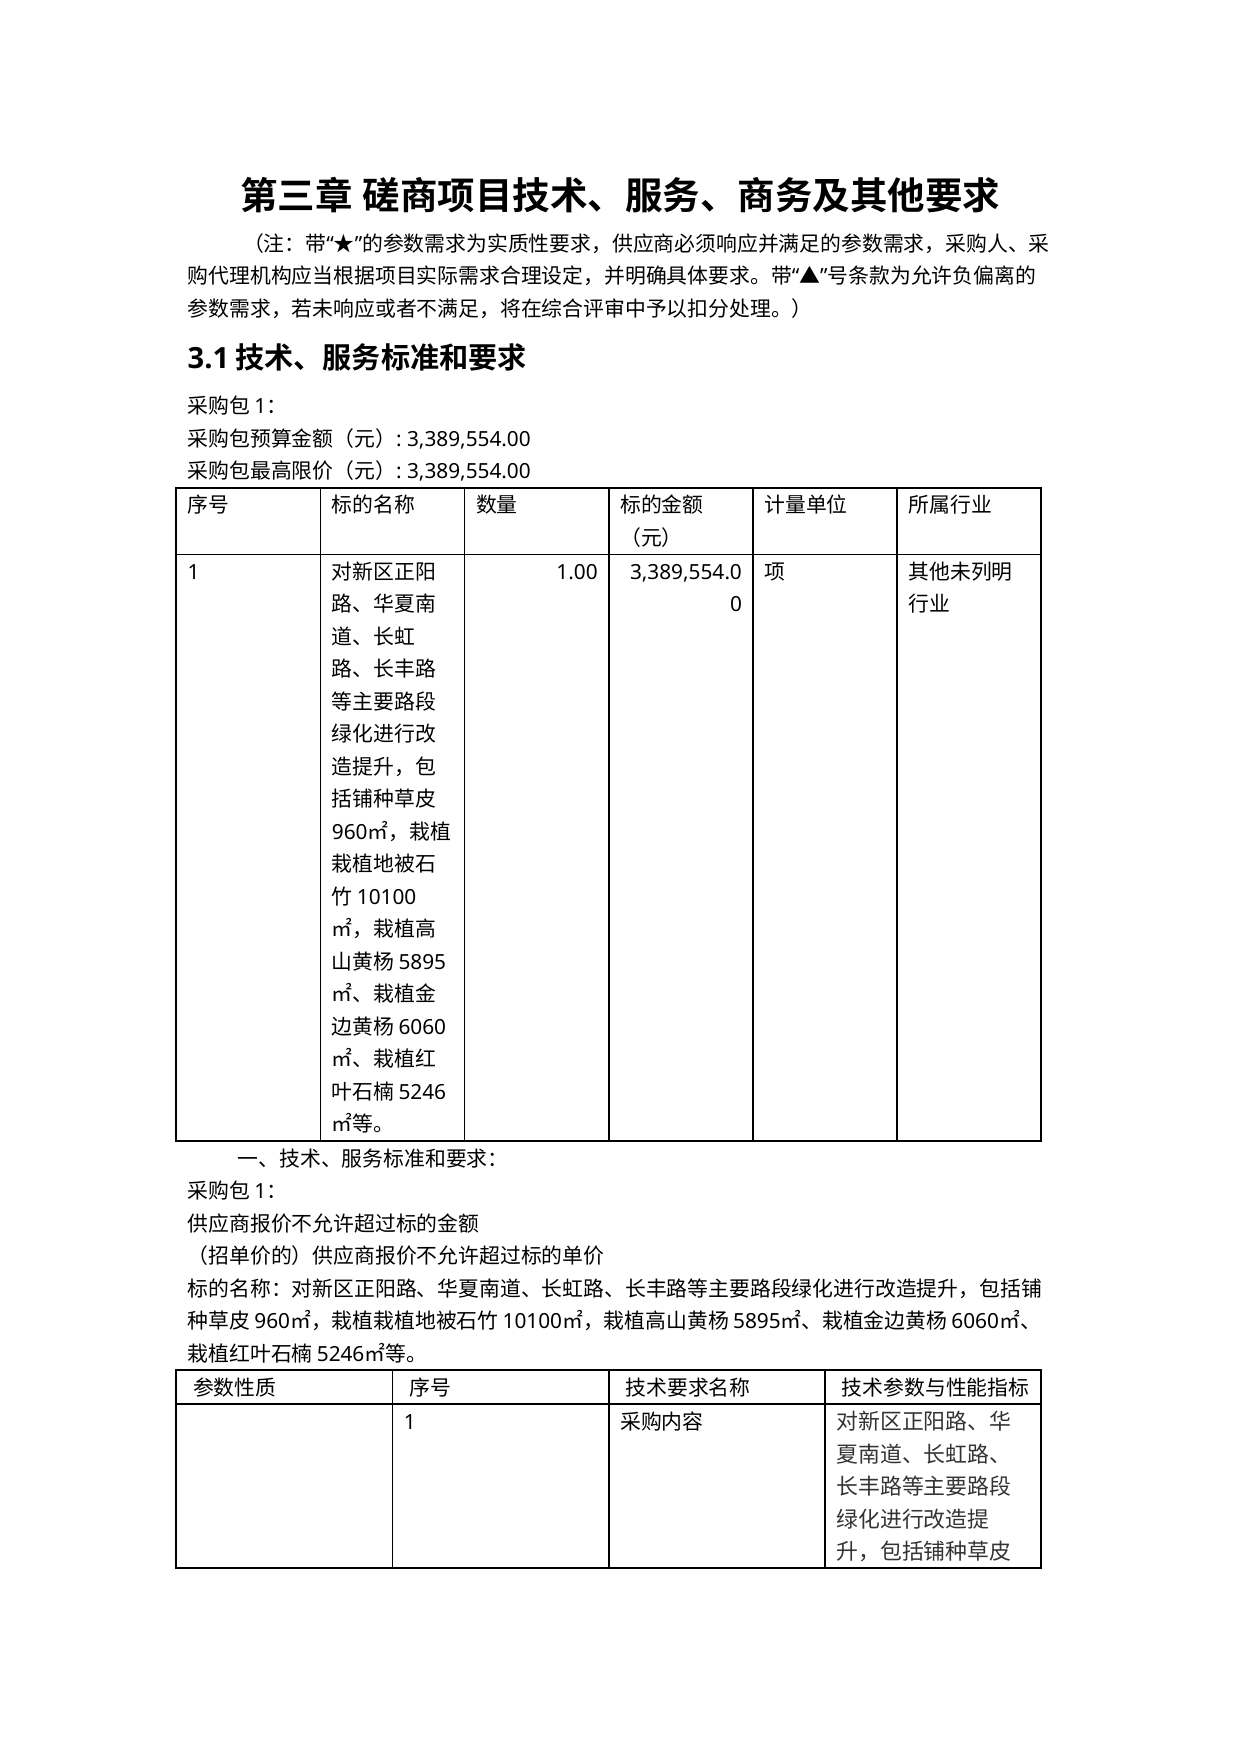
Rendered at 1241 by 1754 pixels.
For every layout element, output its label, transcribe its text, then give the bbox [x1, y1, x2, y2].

table_header 序号 [177, 489, 320, 553]
table_header 参数性质 [177, 1371, 392, 1403]
text 标的名称：对新区正阳路、华夏南道、长虹路、长丰路等主要路段绿化进行改造提升，包括铺种草皮960㎡，栽植栽植地被石竹10100㎡，栽植高山黄杨5895㎡、栽植金边黄杨6060㎡、栽植红叶石楠5246㎡等。 [187, 1272, 1053, 1369]
table_header 所属行业 [898, 489, 1040, 553]
text 采购包预算金额（元）: 3,389,554.00 [187, 422, 1053, 454]
table_header 标的名称 [321, 489, 464, 553]
text 采购包最高限价（元）: 3,389,554.00 [187, 454, 1053, 487]
text 第三章 磋商项目技术、服务、商务及其他要求 [187, 162, 1053, 227]
table_cell 3,389,554.00 [610, 555, 752, 1140]
table_header 计量单位 [754, 489, 896, 553]
table_cell 项 [754, 555, 896, 1140]
table_cell 1 [393, 1405, 608, 1567]
text 3.1技术、服务标准和要求 [187, 324, 1053, 389]
table_header 技术要求名称 [610, 1371, 824, 1403]
text 一、技术、服务标准和要求： [187, 1142, 1053, 1174]
table_cell [177, 1405, 392, 1567]
table_cell 采购内容 [610, 1405, 824, 1567]
table_header 标的金额 （元） [610, 489, 752, 553]
table_header 技术参数与性能指标 [826, 1371, 1040, 1403]
table_cell 1.00 [465, 555, 608, 1140]
text 供应商报价不允许超过标的金额 [187, 1207, 1053, 1239]
table_cell 其他未列明行业 [898, 555, 1040, 1140]
text 采购包1： [187, 1174, 1053, 1207]
text （注：带“★”的参数需求为实质性要求，供应商必须响应并满足的参数需求，采购人、采购代理机构应当根据项目实际需求合理设定，并明确具体要求。带“▲”号条款为允许负偏离的参数需求，若未响应或者不满足，将在综合评审中予以扣分处理。） [187, 227, 1053, 324]
table_header 数量 [465, 489, 608, 553]
table_cell 1 [177, 555, 320, 1140]
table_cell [826, 1405, 1040, 1567]
table_header 序号 [393, 1371, 608, 1403]
text 采购包1： [187, 389, 1053, 422]
table_cell 对新区正阳路、华夏南道、长虹路、长丰路等主要路段绿化进行改造提升，包括铺种草皮960㎡，栽植栽植地被石竹10100㎡，栽植高山黄杨5895㎡、栽植金边黄杨6060㎡、栽植红叶石楠5246㎡等。 [321, 555, 464, 1140]
text （招单价的）供应商报价不允许超过标的单价 [187, 1239, 1053, 1272]
